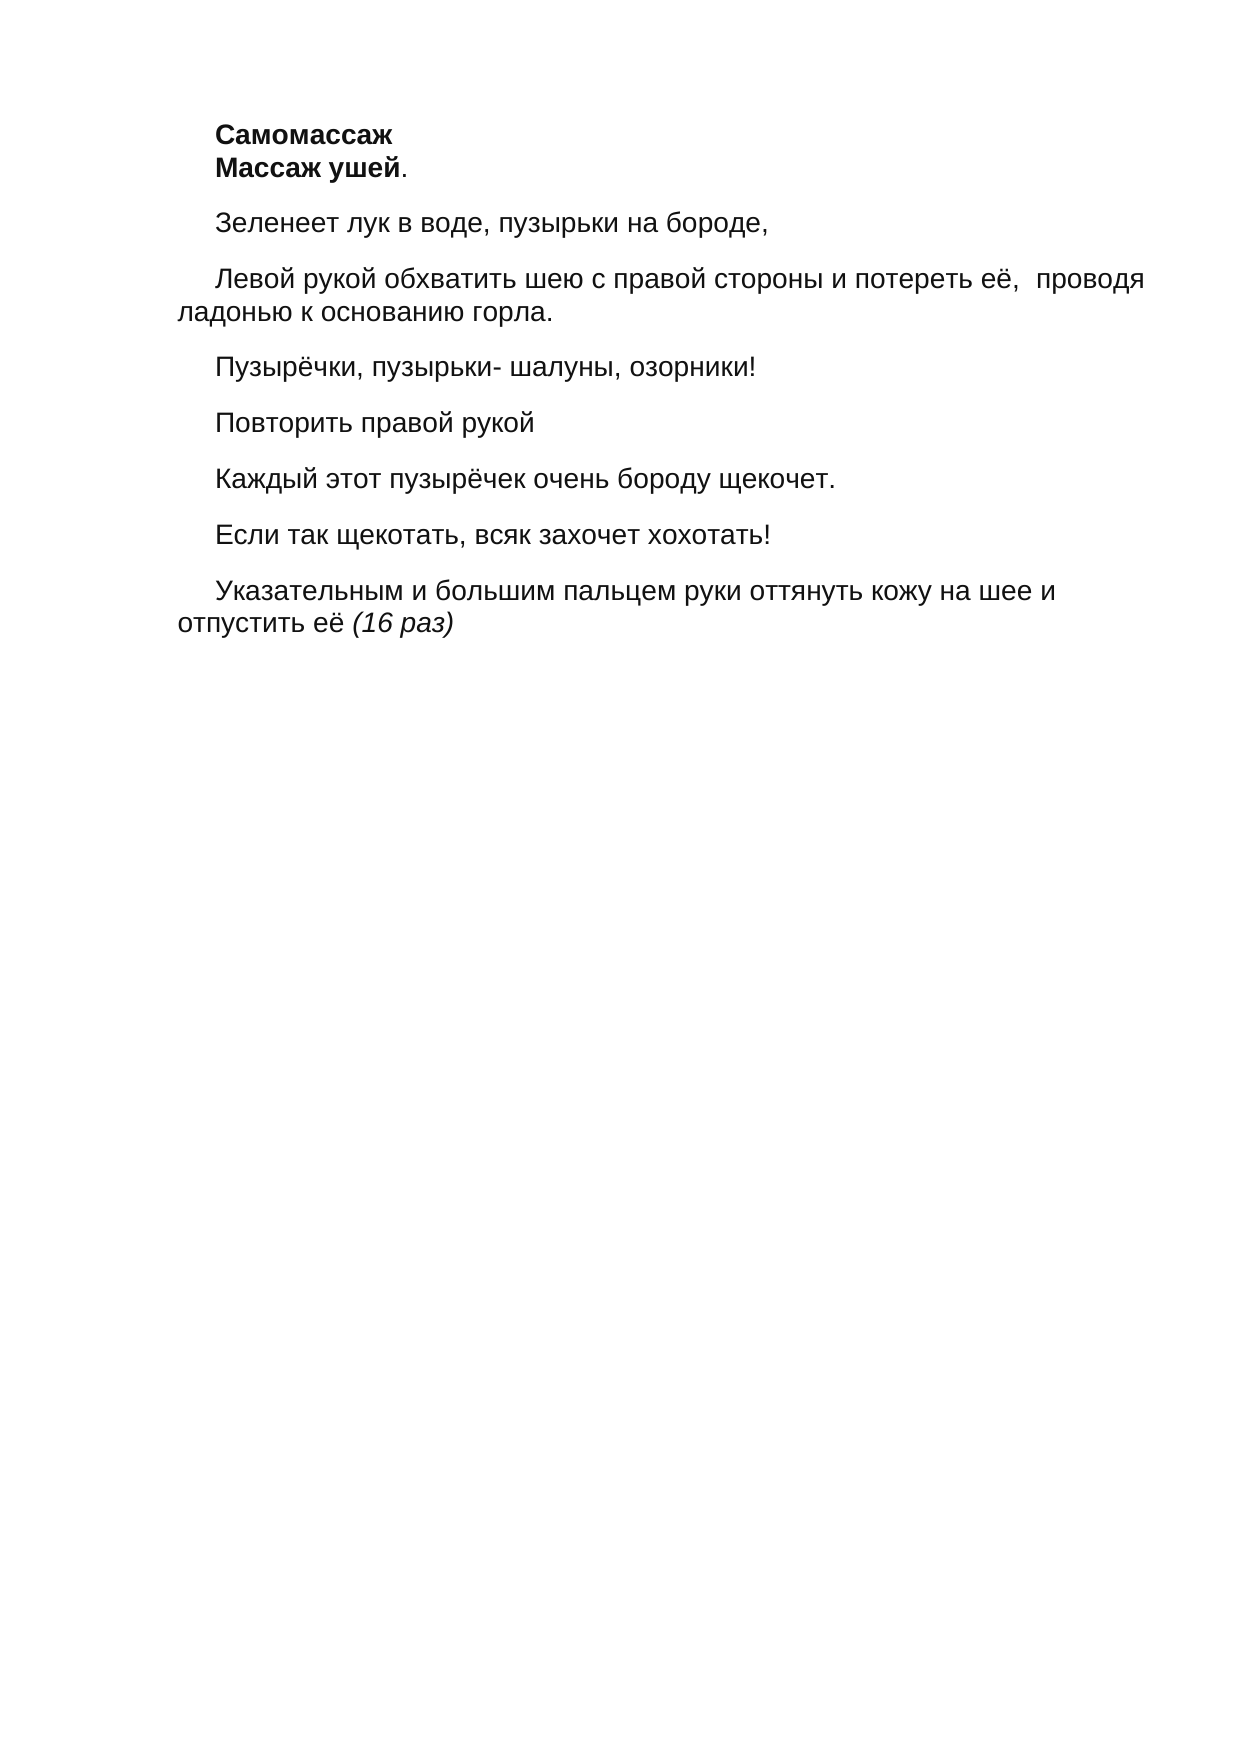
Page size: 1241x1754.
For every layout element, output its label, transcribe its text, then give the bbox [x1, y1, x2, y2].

text Пузырёчки, пузырьки- шалуны, озорники! [177, 350, 1152, 383]
text Каждый этот пузырёчек очень бороду щекочет. [177, 462, 1152, 494]
text Повторить правой рукой [177, 406, 1152, 439]
text Зеленеет лук в воде, пузырьки на бороде, [177, 206, 1152, 239]
text Указательным и большим пальцем руки оттянуть кожу на шее и отпустить её (16 раз) [177, 574, 1152, 638]
text Левой рукой обхватить шею с правой стороны и потереть её, проводя ладонью к основанию горла. [177, 262, 1152, 327]
text Самомассаж [177, 118, 1152, 151]
text Массаж ушей. [177, 151, 1152, 183]
text Если так щекотать, всяк захочет хохотать! [177, 518, 1152, 550]
